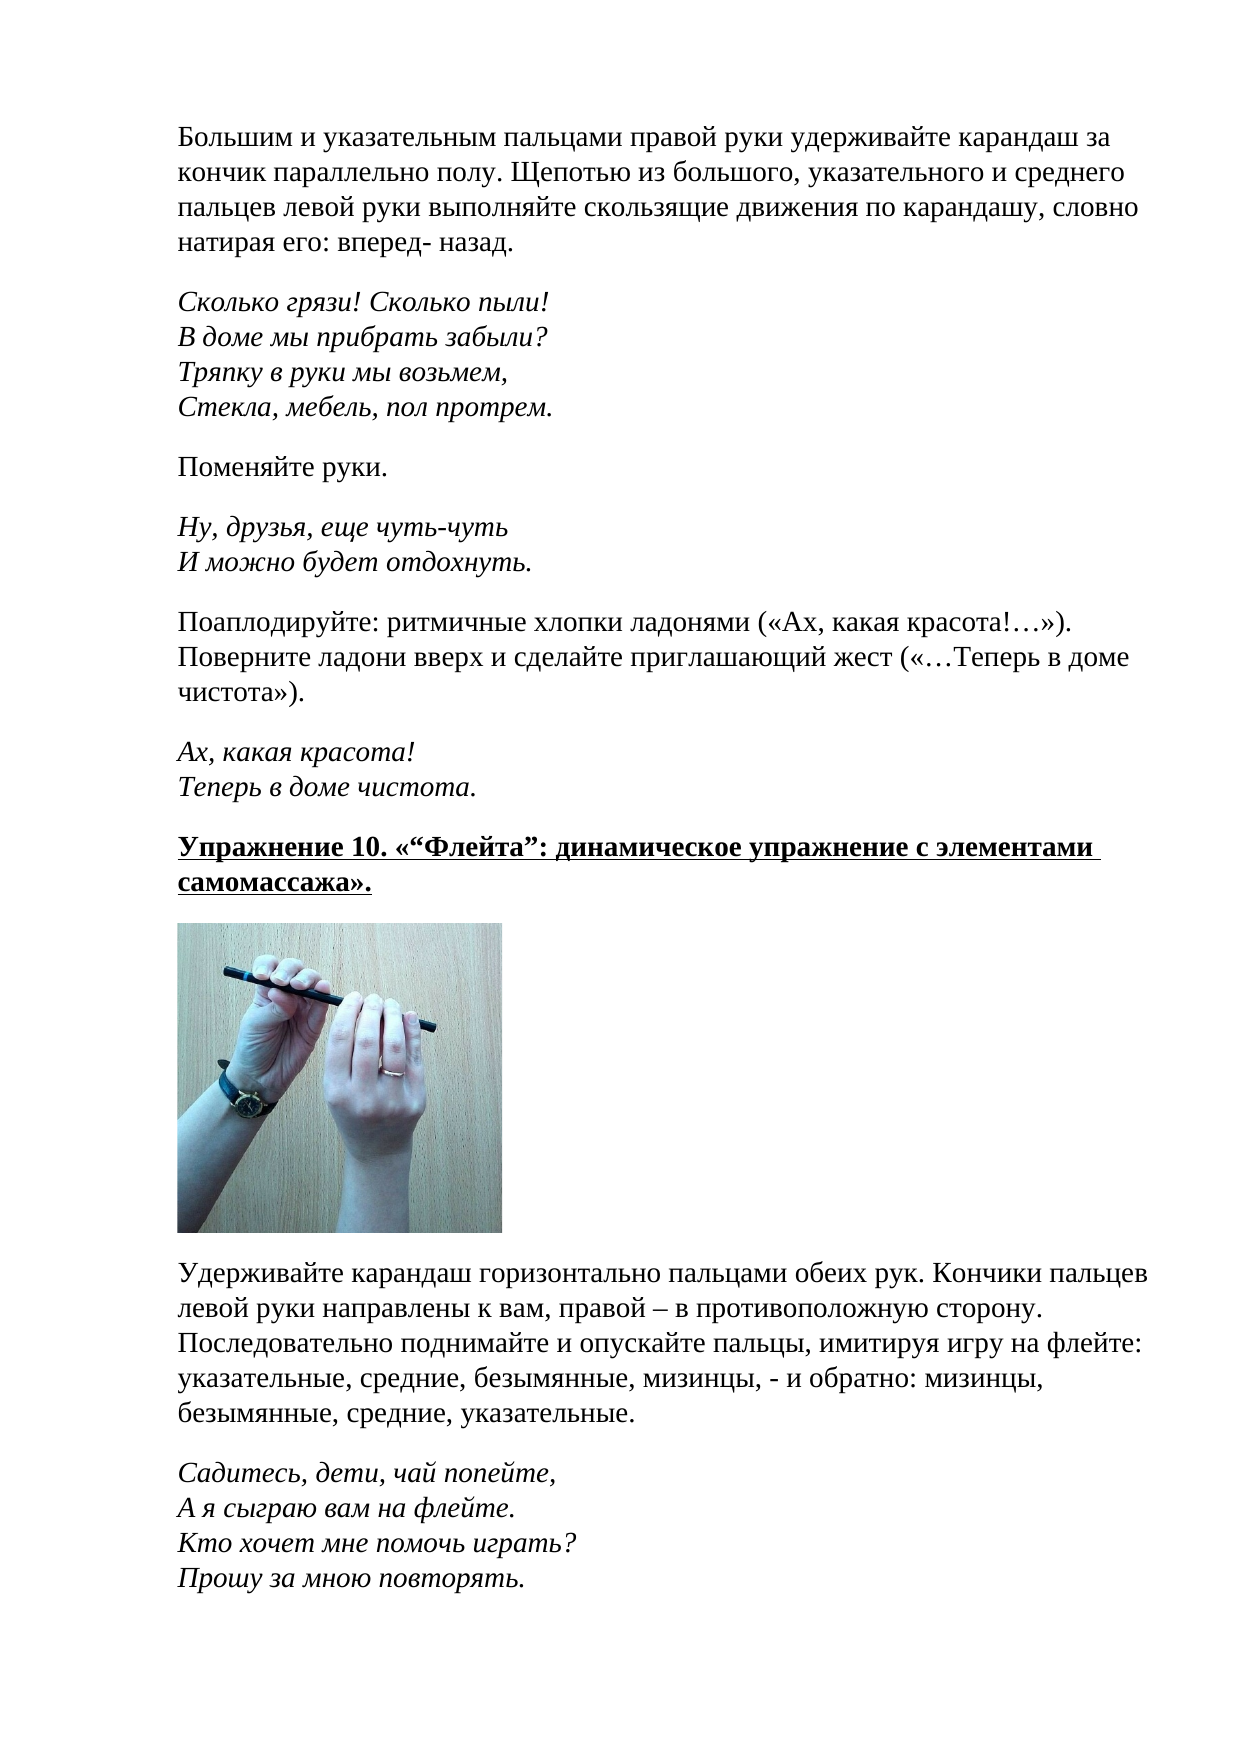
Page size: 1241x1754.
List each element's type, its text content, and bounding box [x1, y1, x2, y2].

text Поменяйте руки. [177, 448, 1152, 483]
picture [177, 923, 503, 1233]
text Поаплодируйте: ритмичные хлопки ладонями («Ах, какая красота!…»). Поверните ладони вверх и сделайте приглашающий жест («…Теперь в доме чистота»). [177, 603, 1152, 708]
text Удерживайте карандаш горизонтально пальцами обеих рук. Кончики пальцев левой руки направлены к вам, правой – в противоположную сторону. Последовательно поднимайте и опускайте пальцы, имитируя игру на флейте: указательные, средние, безымянные, мизинцы, - и обратно: мизинцы, безымянные, средние, указательные. [177, 1253, 1152, 1428]
text Ну, друзья, еще чуть-чуть И можно будет отдохнуть. [177, 508, 1152, 578]
text Сколько грязи! Сколько пыли! В доме мы прибрать забыли? Тряпку в руки мы возьмем, Стекла, мебель, пол протрем. [177, 283, 1152, 423]
text Ах, какая красота! Теперь в доме чистота. [177, 733, 1152, 803]
text Большим и указательным пальцами правой руки удерживайте карандаш за кончик параллельно полу. Щепотью из большого, указательного и среднего пальцев левой руки выполняйте скользящие движения по карандашу, словно натирая его: вперед- назад. [177, 118, 1152, 258]
text Садитесь, дети, чай попейте, А я сыграю вам на флейте. Кто хочет мне помочь играть? Прошу за мною повторять. [177, 1453, 1152, 1593]
text Упражнение 10. «“Флейта”: динамическое упражнение с элементами самомассажа». [177, 828, 1152, 898]
